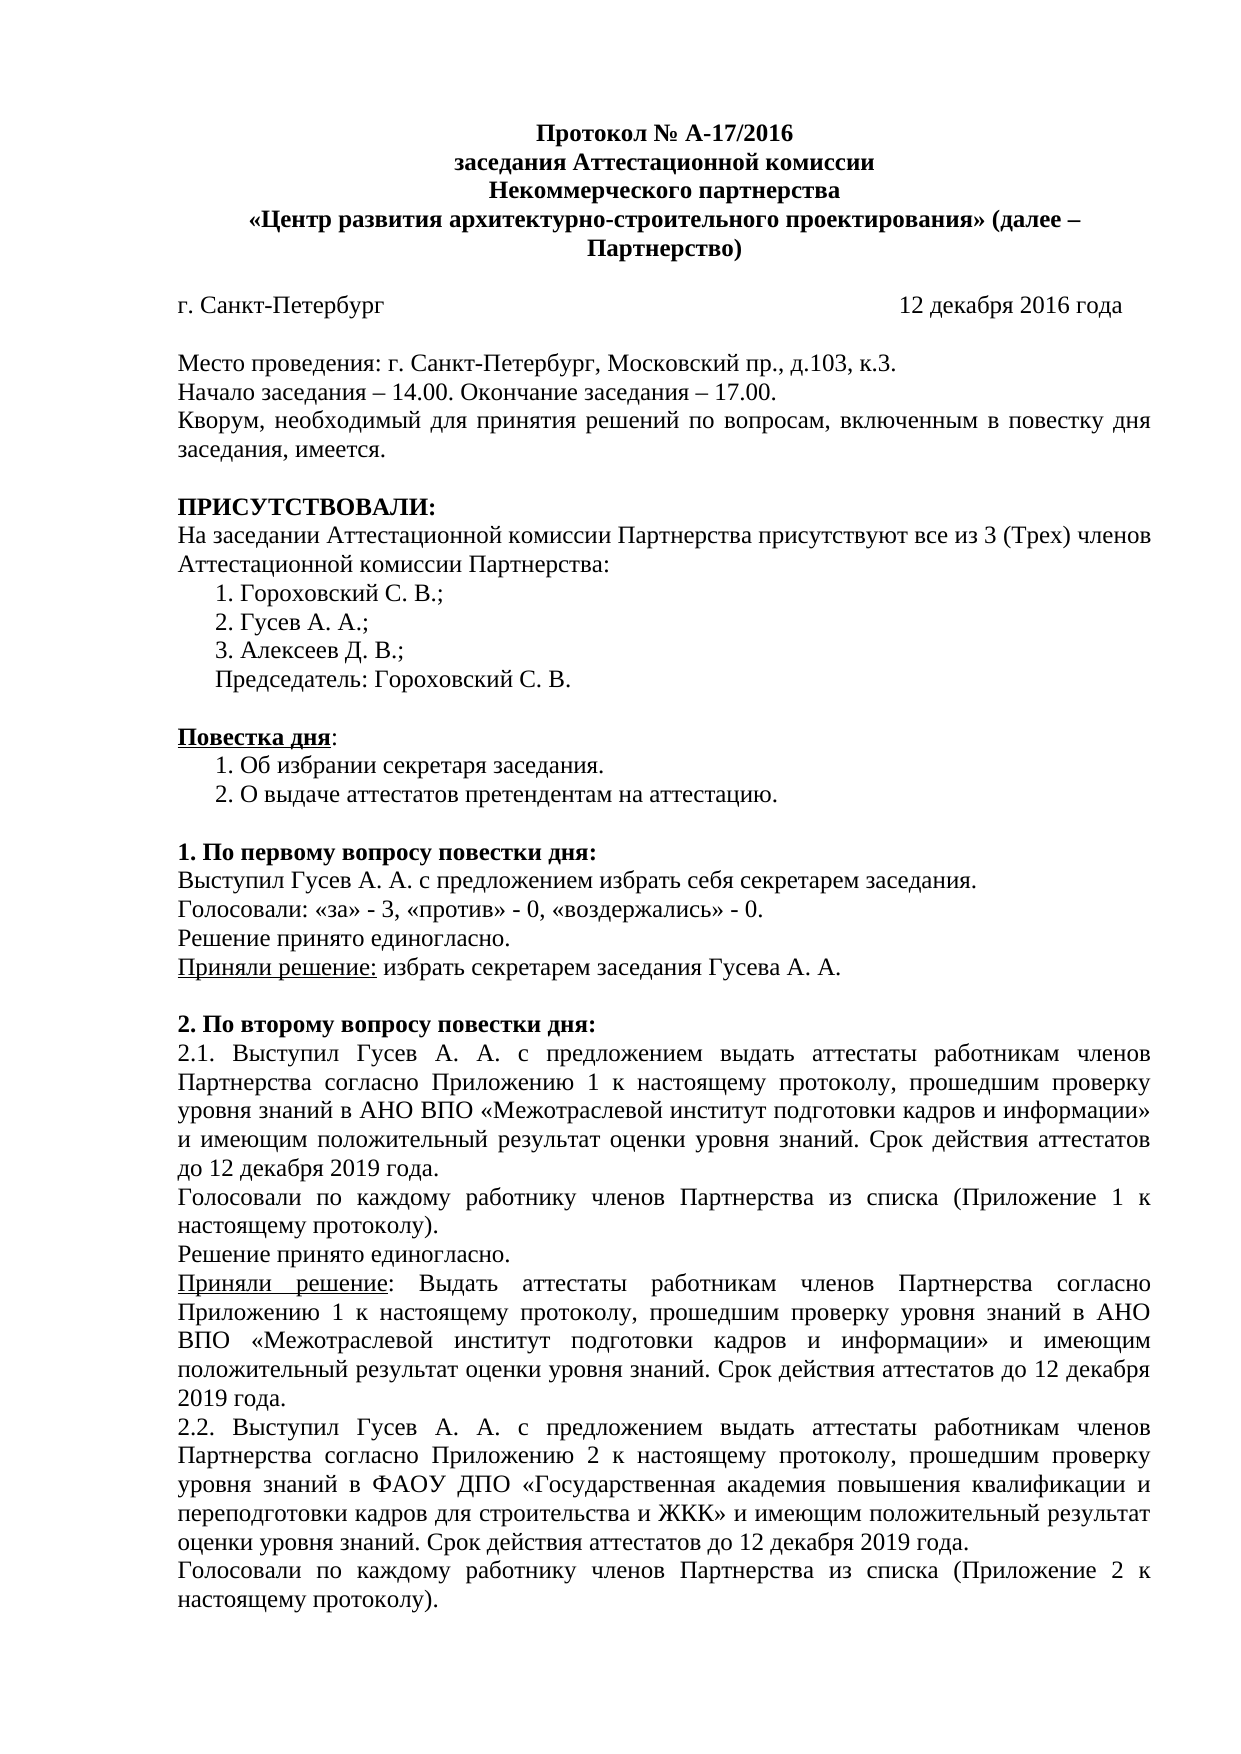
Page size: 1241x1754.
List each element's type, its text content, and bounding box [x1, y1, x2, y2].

text 1. По первому вопросу повестки дня: [177, 837, 1152, 866]
text Председатель: Гороховский С. В. [215, 664, 1152, 693]
text На заседании Аттестационной комиссии Партнерства присутствуют все из 3 (Трех) членов Аттестационной комиссии Партнерства: [177, 521, 1152, 578]
text 2. О выдаче аттестатов претендентам на аттестацию. [215, 779, 1152, 808]
text 1. Об избрании секретаря заседания. [215, 751, 1152, 779]
text Выступил Гусев А. А. с предложением избрать себя секретарем заседания. [177, 866, 1152, 894]
text Решение принято единогласно. [177, 1239, 1152, 1268]
text ПРИСУТСТВОВАЛИ: [177, 492, 1152, 521]
text 1. Гороховский С. В.; [215, 578, 1152, 607]
text Повестка дня: [177, 722, 1152, 751]
text Место проведения: г. Санкт-Петербург, Московский пр., д.103, к.3. [177, 348, 1152, 377]
text заседания Аттестационной комиссии [177, 147, 1152, 176]
text 3. Алексеев Д. В.; [215, 636, 1152, 664]
text Протокол № А-17/2016 [177, 118, 1152, 147]
text 2. По второму вопросу повестки дня: [177, 1009, 1152, 1038]
text «Центр развития архитектурно-строительного проектирования» (далее – Партнерство) [177, 204, 1152, 262]
text Голосовали: «за» - 3, «против» - 0, «воздержались» - 0. [177, 894, 1152, 923]
text 2.1. Выступил Гусев А. А. с предложением выдать аттестаты работникам членов Партнерства согласно Приложению 1 к настоящему протоколу, прошедшим проверку уровня знаний в АНО ВПО «Межотраслевой институт подготовки кадров и информации» и имеющим положительный результат оценки уровня знаний. Срок действия аттестатов до 12 декабря 2019 года. [177, 1038, 1152, 1182]
text Приняли решение: избрать секретарем заседания Гусева А. А. [177, 952, 1152, 981]
text Начало заседания – 14.00. Окончание заседания – 17.00. [177, 377, 1152, 406]
text Некоммерческого партнерства [177, 176, 1152, 204]
text Приняли решение: Выдать аттестаты работникам членов Партнерства согласно Приложению 1 к настоящему протоколу, прошедшим проверку уровня знаний в АНО ВПО «Межотраслевой институт подготовки кадров и информации» и имеющим положительный результат оценки уровня знаний. Срок действия аттестатов до 12 декабря 2019 года. [177, 1268, 1152, 1412]
text Голосовали по каждому работнику членов Партнерства из списка (Приложение 1 к настоящему протоколу). [177, 1182, 1152, 1239]
text Решение принято единогласно. [177, 923, 1152, 952]
text 2.2. Выступил Гусев А. А. с предложением выдать аттестаты работникам членов Партнерства согласно Приложению 2 к настоящему протоколу, прошедшим проверку уровня знаний в ФАОУ ДПО «Государственная академия повышения квалификации и переподготовки кадров для строительства и ЖКК» и имеющим положительный результат оценки уровня знаний. Срок действия аттестатов до 12 декабря 2019 года. [177, 1412, 1152, 1556]
text 2. Гусев А. А.; [215, 607, 1152, 636]
text Кворум, необходимый для принятия решений по вопросам, включенным в повестку дня заседания, имеется. [177, 406, 1152, 463]
text г. Санкт-Петербург 12 декабря 2016 года [177, 291, 1152, 319]
text Голосовали по каждому работнику членов Партнерства из списка (Приложение 2 к настоящему протоколу). [177, 1556, 1152, 1613]
